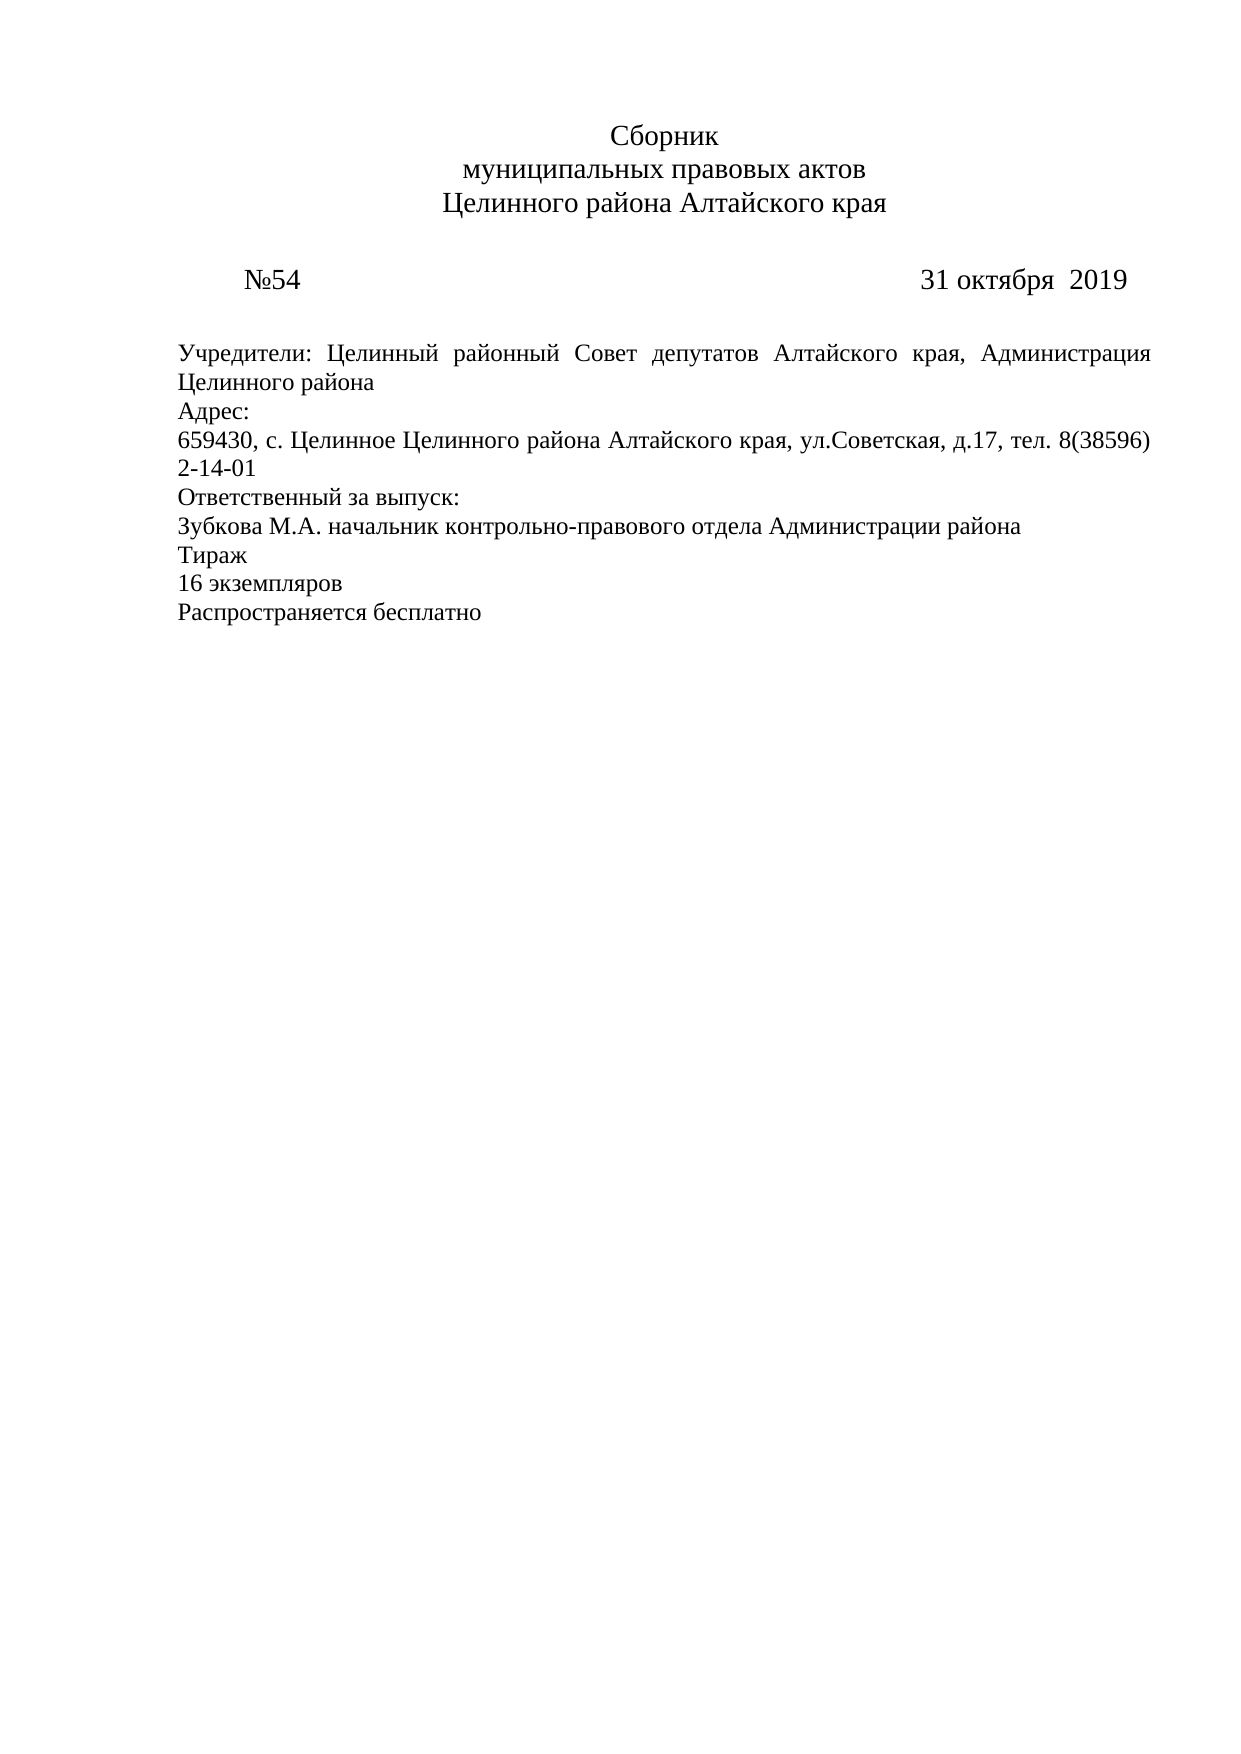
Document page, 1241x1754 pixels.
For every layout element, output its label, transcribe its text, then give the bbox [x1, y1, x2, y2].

text муниципальных правовых актов [177, 152, 1152, 185]
text Распространяется бесплатно [177, 597, 1152, 626]
text Тираж [177, 540, 1152, 568]
text Целинного района Алтайского края [177, 185, 1152, 219]
text Ответственный за выпуск: [177, 482, 1152, 511]
text 16 экземпляров [177, 568, 1152, 597]
text Зубкова М.А. начальник контрольно-правового отдела Администрации района [177, 511, 1152, 540]
text №54 31 октября 2019 [222, 262, 1152, 295]
text Сборник [177, 118, 1152, 152]
text 659430, с. Целинное Целинного района Алтайского края, ул.Советская, д.17, тел. 8(38596) 2-14-01 [177, 425, 1152, 482]
text Адрес: [177, 396, 1152, 425]
text Учредители: Целинный районный Совет депутатов Алтайского края, Администрация Целинного района [177, 338, 1152, 396]
